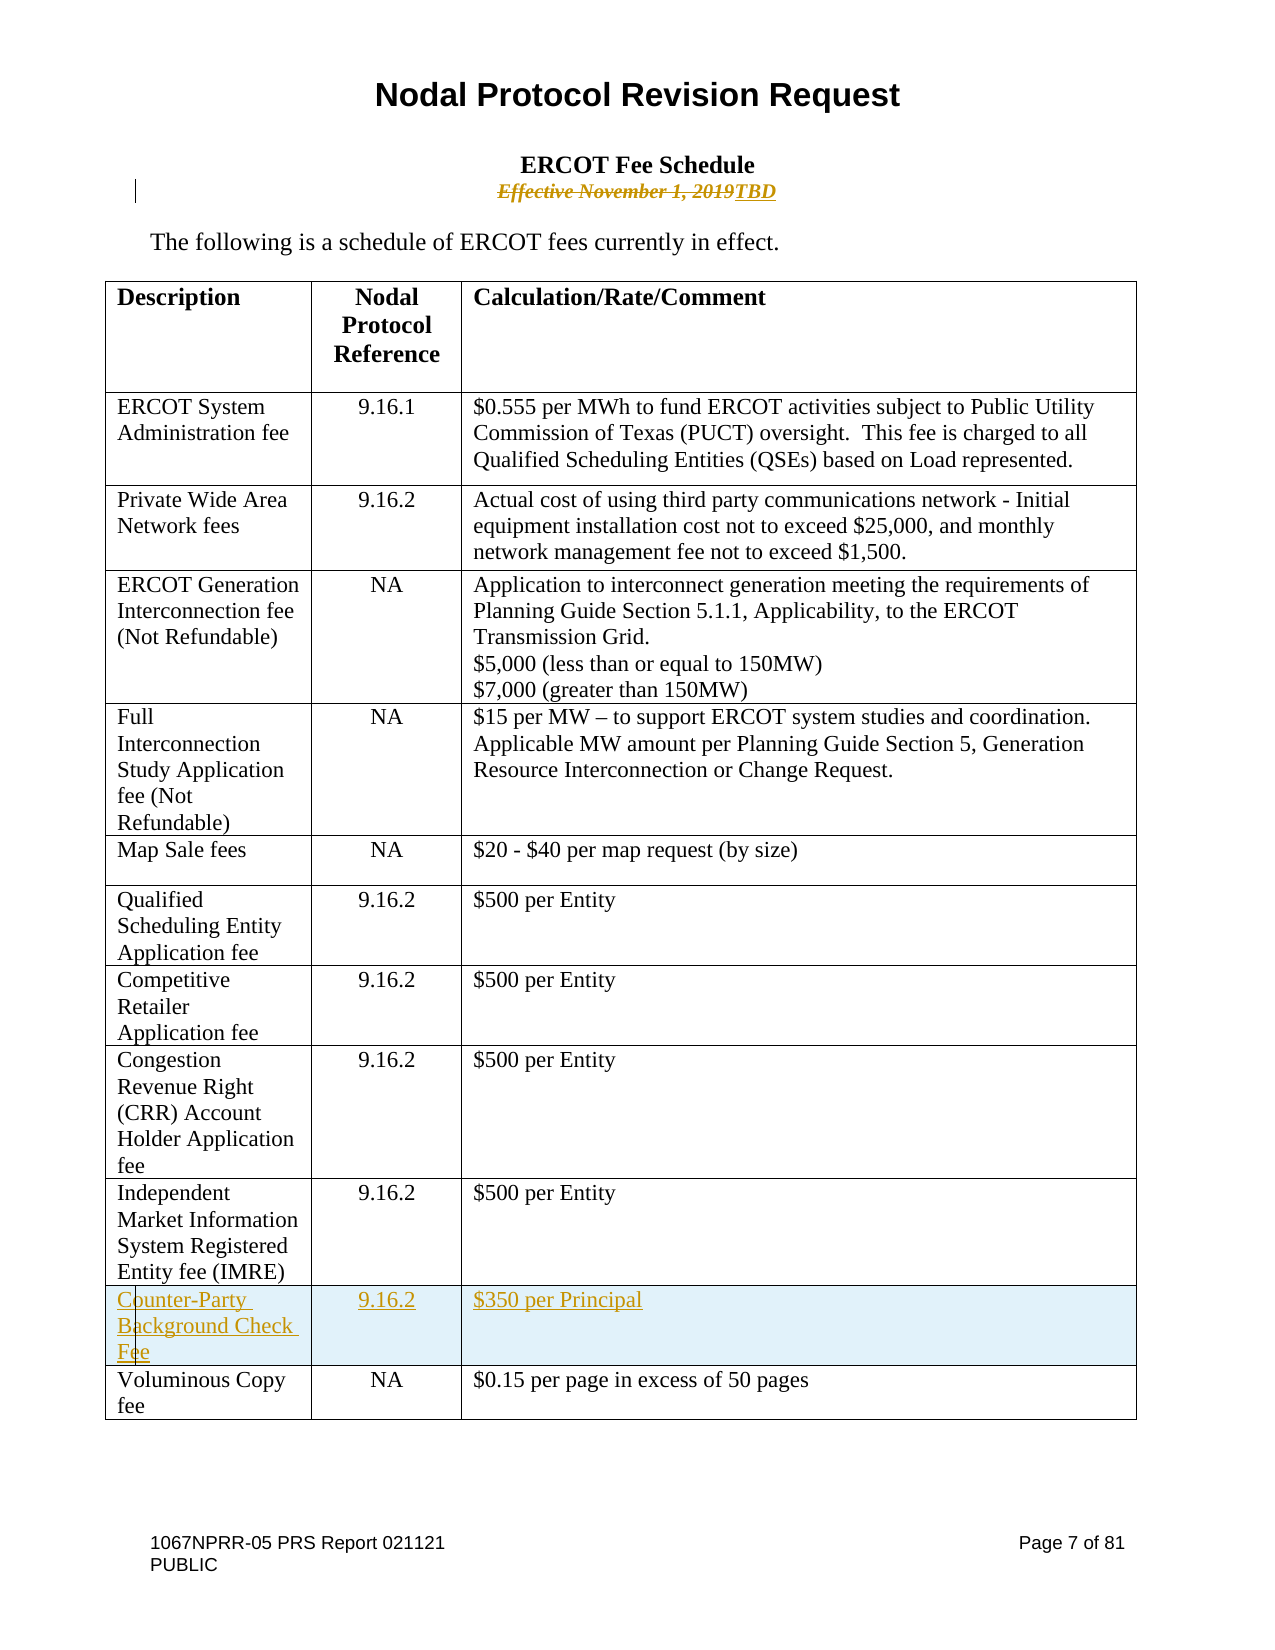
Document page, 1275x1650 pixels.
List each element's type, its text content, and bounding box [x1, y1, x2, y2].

table_cell ERCOT System Administration fee [106, 393, 311, 484]
table_cell ERCOT Generation Interconnection fee (Not Refundable) [106, 571, 311, 702]
table_cell 9.16.1 [312, 393, 461, 484]
table_cell $500 per Entity [462, 886, 1136, 965]
table_cell $500 per Entity [462, 966, 1136, 1045]
table_cell Competitive Retailer Application fee [106, 966, 311, 1045]
table_header Nodal Protocol Reference [312, 282, 461, 392]
table_cell Voluminous Copy fee [106, 1366, 311, 1418]
table_cell 9.16.2 [312, 886, 461, 965]
table_cell Qualified Scheduling Entity Application fee [106, 886, 311, 965]
table_cell Independent Market Information System Registered Entity fee (IMRE) [106, 1179, 311, 1285]
table_cell $20 - $40 per map request (by size) [462, 836, 1136, 885]
table_cell NA [312, 1366, 461, 1418]
table_cell NA [312, 836, 461, 885]
table_cell Map Sale fees [106, 836, 311, 885]
table_cell 9.16.2 [312, 486, 461, 569]
table_cell Full Interconnection Study Application fee (Not Refundable) [106, 704, 311, 835]
table_cell NA [312, 704, 461, 835]
table_header Calculation/Rate/Comment [462, 282, 1136, 392]
text The following is a schedule of ERCOT fees currently in effect. [150, 227, 1125, 256]
table_cell $15 per MW – to support ERCOT system studies and coordination. Applicable MW amount per Planning Guide Section 5, Generation Resource Interconnection or Change Request. [462, 704, 1136, 835]
table_cell Application to interconnect generation meeting the requirements of Planning Guide Section 5.1.1, Applicability, to the ERCOT Transmission Grid. $5,000 (less than or equal to 150MW) $7,000 (greater than 150MW) [462, 571, 1136, 702]
table_cell $500 per Entity [462, 1179, 1136, 1285]
text ERCOT Fee Schedule [150, 150, 1125, 179]
table_cell Congestion Revenue Right (CRR) Account Holder Application fee [106, 1046, 311, 1178]
table_cell Private Wide Area Network fees [106, 486, 311, 569]
table_cell 9.16.2 [312, 966, 461, 1045]
table_cell $0.15 per page in excess of 50 pages [462, 1366, 1136, 1418]
table_cell $500 per Entity [462, 1046, 1136, 1178]
table_cell NA [312, 571, 461, 702]
table_cell Actual cost of using third party communications network - Initial equipment installation cost not to exceed $25,000, and monthly network management fee not to exceed $1,500. [462, 486, 1136, 569]
table_cell 9.16.2 [312, 1179, 461, 1285]
table_header Description [106, 282, 311, 392]
table_cell $0.555 per MWh to fund ERCOT activities subject to Public Utility Commission of Texas (PUCT) oversight. This fee is charged to all Qualified Scheduling Entities (QSEs) based on Load represented. [462, 393, 1136, 484]
table_cell 9.16.2 [312, 1046, 461, 1178]
